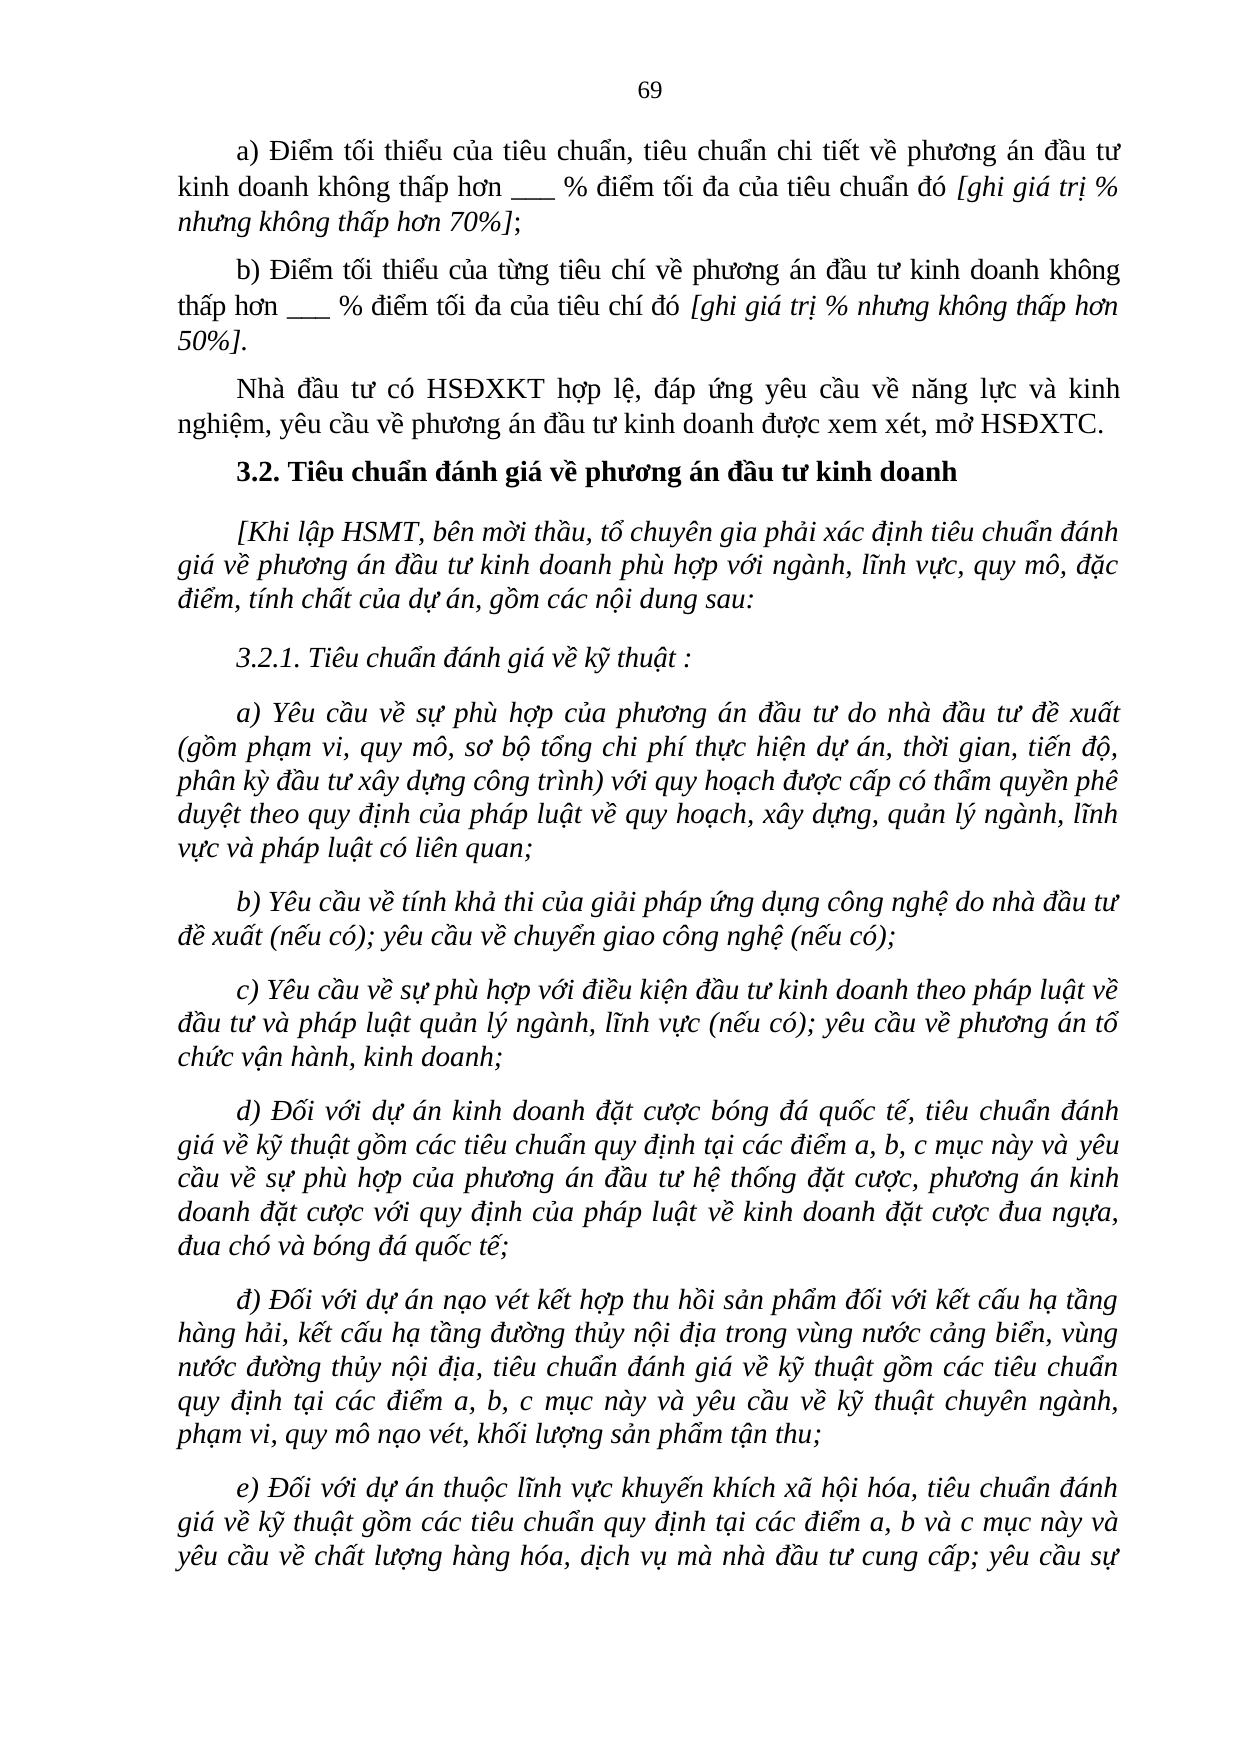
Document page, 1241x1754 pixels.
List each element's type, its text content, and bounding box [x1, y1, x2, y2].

text a) Yêu cầu về sự phù hợp của phương án đầu tư do nhà đầu tư đề xuất (gồm phạm vi, quy mô, sơ bộ tổng chi phí thực hiện dự án, thời gian, tiến độ, phân kỳ đầu tư xây dựng công trình) với quy hoạch được cấp có thẩm quyền phê duyệt theo quy định của pháp luật về quy hoạch, xây dựng, quản lý ngành, lĩnh vực và pháp luật có liên quan; [177, 696, 1122, 863]
text 3.2. Tiêu chuẩn đánh giá về phương án đầu tư kinh doanh [177, 453, 1122, 489]
text đ) Đối với dự án nạo vét kết hợp thu hồi sản phẩm đối với kết cấu hạ tầng hàng hải, kết cấu hạ tầng đường thủy nội địa trong vùng nước cảng biển, vùng nước đường thủy nội địa, tiêu chuẩn đánh giá về kỹ thuật gồm các tiêu chuẩn quy định tại các điểm a, b, c mục này và yêu cầu về kỹ thuật chuyên ngành, phạm vi, quy mô nạo vét, khối lượng sản phẩm tận thu; [177, 1282, 1122, 1450]
text 3.2.1. Tiêu chuẩn đánh giá về kỹ thuật : [177, 639, 1122, 675]
text Nhà đầu tư có HSĐXKT hợp lệ, đáp ứng yêu cầu về năng lực và kinh nghiệm, yêu cầu về phương án đầu tư kinh doanh được xem xét, mở HSĐXTC. [177, 370, 1122, 441]
text [Khi lập HSMT, bên mời thầu, tổ chuyên gia phải xác định tiêu chuẩn đánh giá về phương án đầu tư kinh doanh phù hợp với ngành, lĩnh vực, quy mô, đặc điểm, tính chất của dự án, gồm các nội dung sau: [177, 514, 1122, 614]
text d) Đối với dự án kinh doanh đặt cược bóng đá quốc tế, tiêu chuẩn đánh giá về kỹ thuật gồm các tiêu chuẩn quy định tại các điểm a, b, c mục này và yêu cầu về sự phù hợp của phương án đầu tư hệ thống đặt cược, phương án kinh doanh đặt cược với quy định của pháp luật về kinh doanh đặt cược đua ngựa, đua chó và bóng đá quốc tế; [177, 1093, 1122, 1261]
text b) Điểm tối thiểu của từng tiêu chí về phương án đầu tư kinh doanh không thấp hơn ___ % điểm tối đa của tiêu chí đó [ghi giá trị % nhưng không thấp hơn 50%]. [177, 251, 1122, 357]
text a) Điểm tối thiểu của tiêu chuẩn, tiêu chuẩn chi tiết về phương án đầu tư kinh doanh không thấp hơn ___ % điểm tối đa của tiêu chuẩn đó [ghi giá trị % nhưng không thấp hơn 70%]; [177, 132, 1122, 239]
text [177, 1471, 1122, 1571]
text b) Yêu cầu về tính khả thi của giải pháp ứng dụng công nghệ do nhà đầu tư đề xuất (nếu có); yêu cầu về chuyển giao công nghệ (nếu có); [177, 884, 1122, 951]
text c) Yêu cầu về sự phù hợp với điều kiện đầu tư kinh doanh theo pháp luật về đầu tư và pháp luật quản lý ngành, lĩnh vực (nếu có); yêu cầu về phương án tổ chức vận hành, kinh doanh; [177, 972, 1122, 1073]
